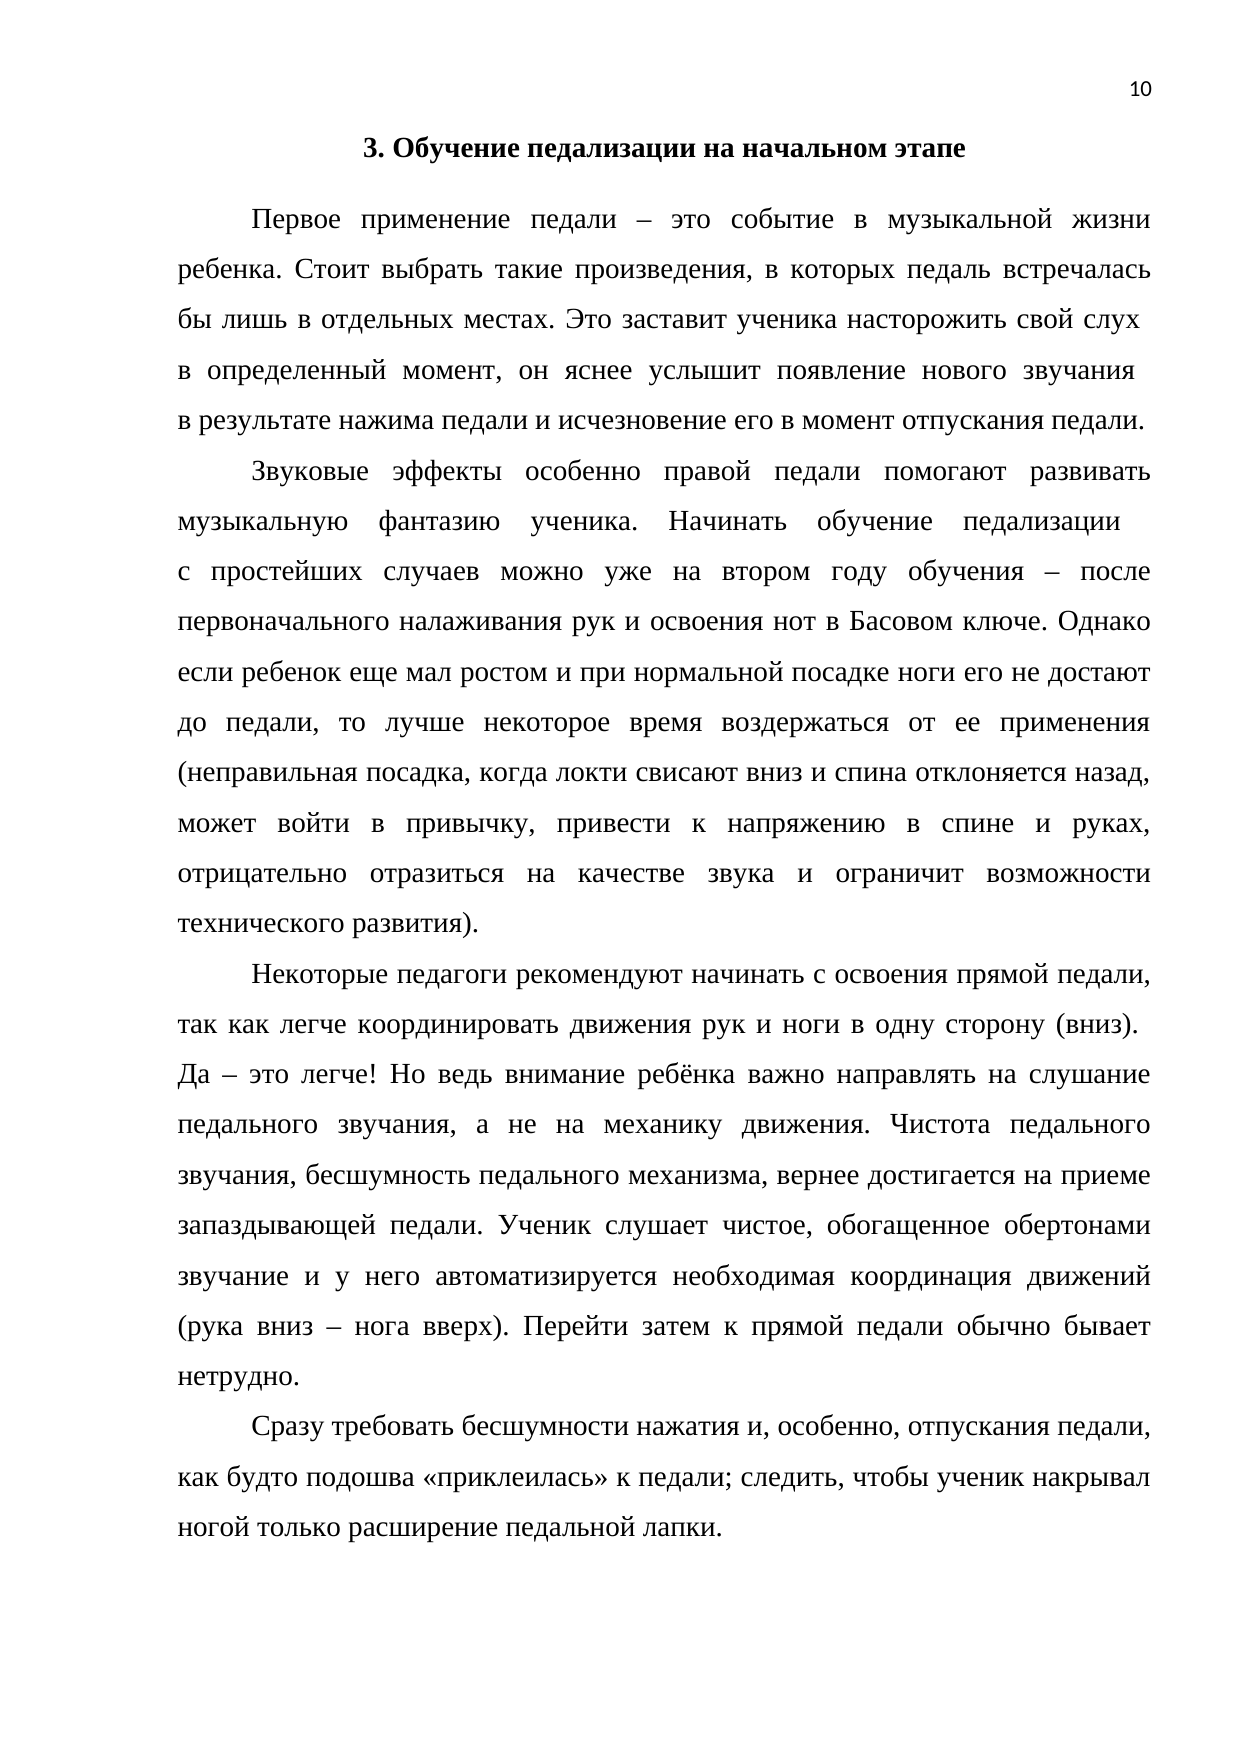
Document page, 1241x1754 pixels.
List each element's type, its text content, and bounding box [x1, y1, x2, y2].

text Сразу требовать бесшумности нажатия и, особенно, отпускания педали, как будто подошва «приклеилась» к педали; следить, чтобы ученик накрывал ногой только расширение педальной лапки. [177, 1408, 1152, 1543]
text Некоторые педагоги рекомендуют начинать с освоения прямой педали, так как легче координировать движения рук и ноги в одну сторону (вниз). Да – это легче! Но ведь внимание ребёнка важно направлять на слушание педального звучания, а не на механику движения. Чистота педального звучания, бесшумность педального механизма, вернее достигается на приеме запаздывающей педали. Ученик слушает чистое, обогащенное обертонами звучание и у него автоматизируется необходимая координация движений (рука вниз – нога вверх). Перейти затем к прямой педали обычно бывает нетрудно. [177, 956, 1152, 1392]
text Звуковые эффекты особенно правой педали помогают развивать музыкальную фантазию ученика. Начинать обучение педализации с простейших случаев можно уже на втором году обучения – после первоначального налаживания рук и освоения нот в Басовом ключе. Однако если ребенок еще мал ростом и при нормальной посадке ноги его не достают до педали, то лучше некоторое время воздержаться от ее применения (неправильная посадка, когда локти свисают вниз и спина отклоняется назад, может войти в привычку, привести к напряжению в спине и руках, отрицательно отразиться на качестве звука и ограничит возможности технического развития). [177, 453, 1152, 939]
text 3. Обучение педализации на начальном этапе [177, 130, 1152, 163]
text Первое применение педали – это событие в музыкальной жизни ребенка. Стоит выбрать такие произведения, в которых педаль встречалась бы лишь в отдельных местах. Это заставит ученика насторожить свой слух в определенный момент, он яснее услышит появление нового звучания в результате нажима педали и исчезновение его в момент отпускания педали. [177, 201, 1152, 436]
